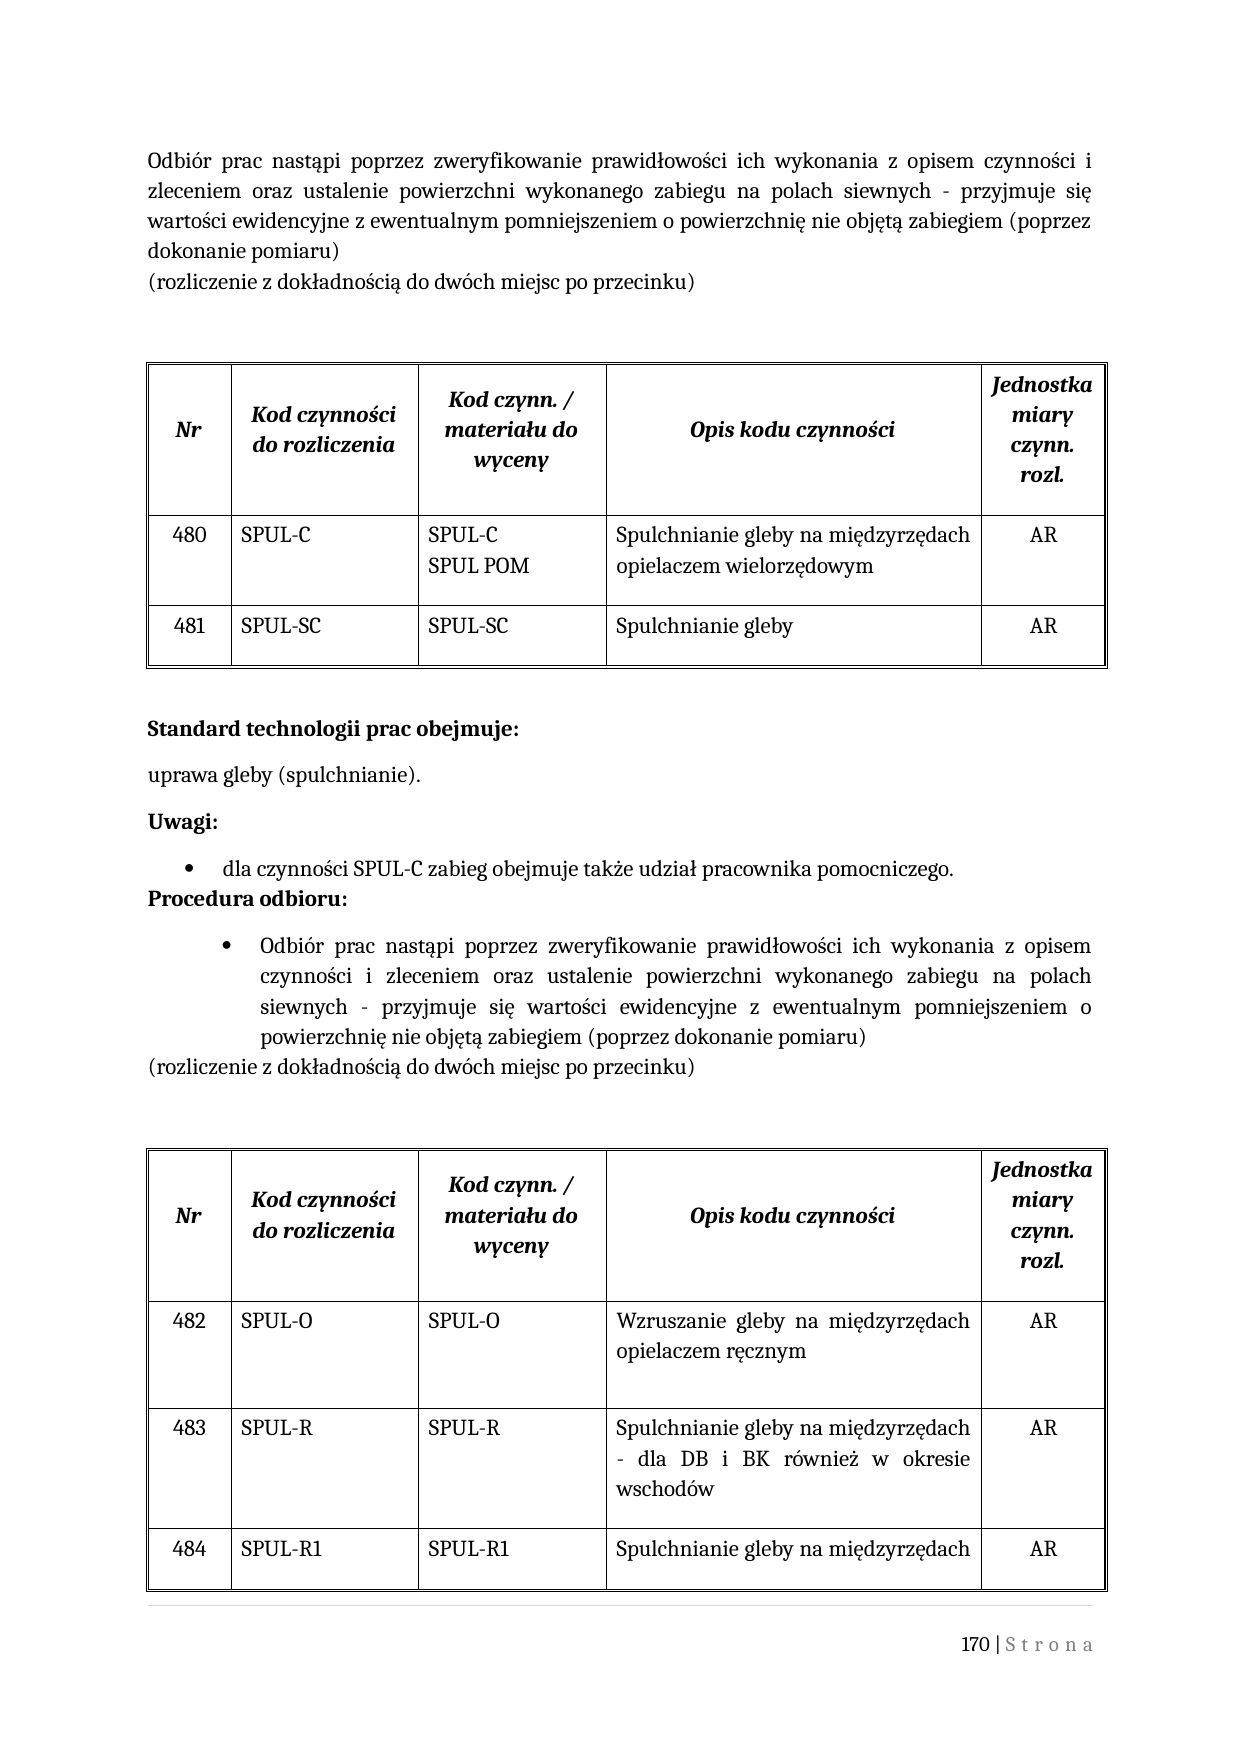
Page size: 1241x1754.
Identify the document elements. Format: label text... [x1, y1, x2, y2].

text Procedura odbioru: [148, 886, 1093, 913]
list Odbiór prac nastąpi poprzez zweryfikowanie prawidłowości ich wykonania z opisem czynności i zleceniem oraz ustalenie powierzchni wykonanego zabiegu na polach siewnych - przyjmuje się wartości ewidencyjne z ewentualnym pomniejszeniem o powierzchnię nie objętą zabiegiem (poprzez dokonanie pomiaru) [223, 933, 1093, 1050]
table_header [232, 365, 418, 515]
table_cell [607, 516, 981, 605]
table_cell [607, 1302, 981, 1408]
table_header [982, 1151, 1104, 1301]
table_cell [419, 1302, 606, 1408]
text (rozliczenie z dokładnością do dwóch miejsc po przecinku) [148, 268, 1093, 295]
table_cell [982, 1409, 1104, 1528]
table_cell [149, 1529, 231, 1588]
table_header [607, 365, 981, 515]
list dla czynności SPUL-C zabieg obejmuje także udział pracownika pomocniczego. [185, 856, 1093, 882]
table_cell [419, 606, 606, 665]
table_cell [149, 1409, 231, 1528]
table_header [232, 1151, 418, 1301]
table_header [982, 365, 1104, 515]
text Odbiór prac nastąpi poprzez zweryfikowanie prawidłowości ich wykonania z opisem czynności i zleceniem oraz ustalenie powierzchni wykonanego zabiegu na polach siewnych - przyjmuje się wartości ewidencyjne z ewentualnym pomniejszeniem o powierzchnię nie objętą zabiegiem (poprzez dokonanie pomiaru) [148, 148, 1093, 264]
text (rozliczenie z dokładnością do dwóch miejsc po przecinku) [148, 1054, 1093, 1080]
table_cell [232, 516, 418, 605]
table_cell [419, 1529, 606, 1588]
text uprawa gleby (spulchnianie). [148, 762, 1093, 789]
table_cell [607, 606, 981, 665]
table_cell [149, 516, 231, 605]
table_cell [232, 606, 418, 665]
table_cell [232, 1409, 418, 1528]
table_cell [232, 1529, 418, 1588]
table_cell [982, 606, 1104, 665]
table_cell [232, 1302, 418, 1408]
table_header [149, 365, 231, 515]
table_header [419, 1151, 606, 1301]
text Uwagi: [148, 809, 1093, 836]
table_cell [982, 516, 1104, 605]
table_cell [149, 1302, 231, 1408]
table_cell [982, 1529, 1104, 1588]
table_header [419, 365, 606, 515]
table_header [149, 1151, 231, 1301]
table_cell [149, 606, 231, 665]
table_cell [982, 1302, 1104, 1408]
text Standard technologii prac obejmuje: [148, 715, 1093, 742]
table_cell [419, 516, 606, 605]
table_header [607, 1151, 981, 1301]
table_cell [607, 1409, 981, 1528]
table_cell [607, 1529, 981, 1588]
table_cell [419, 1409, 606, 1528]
